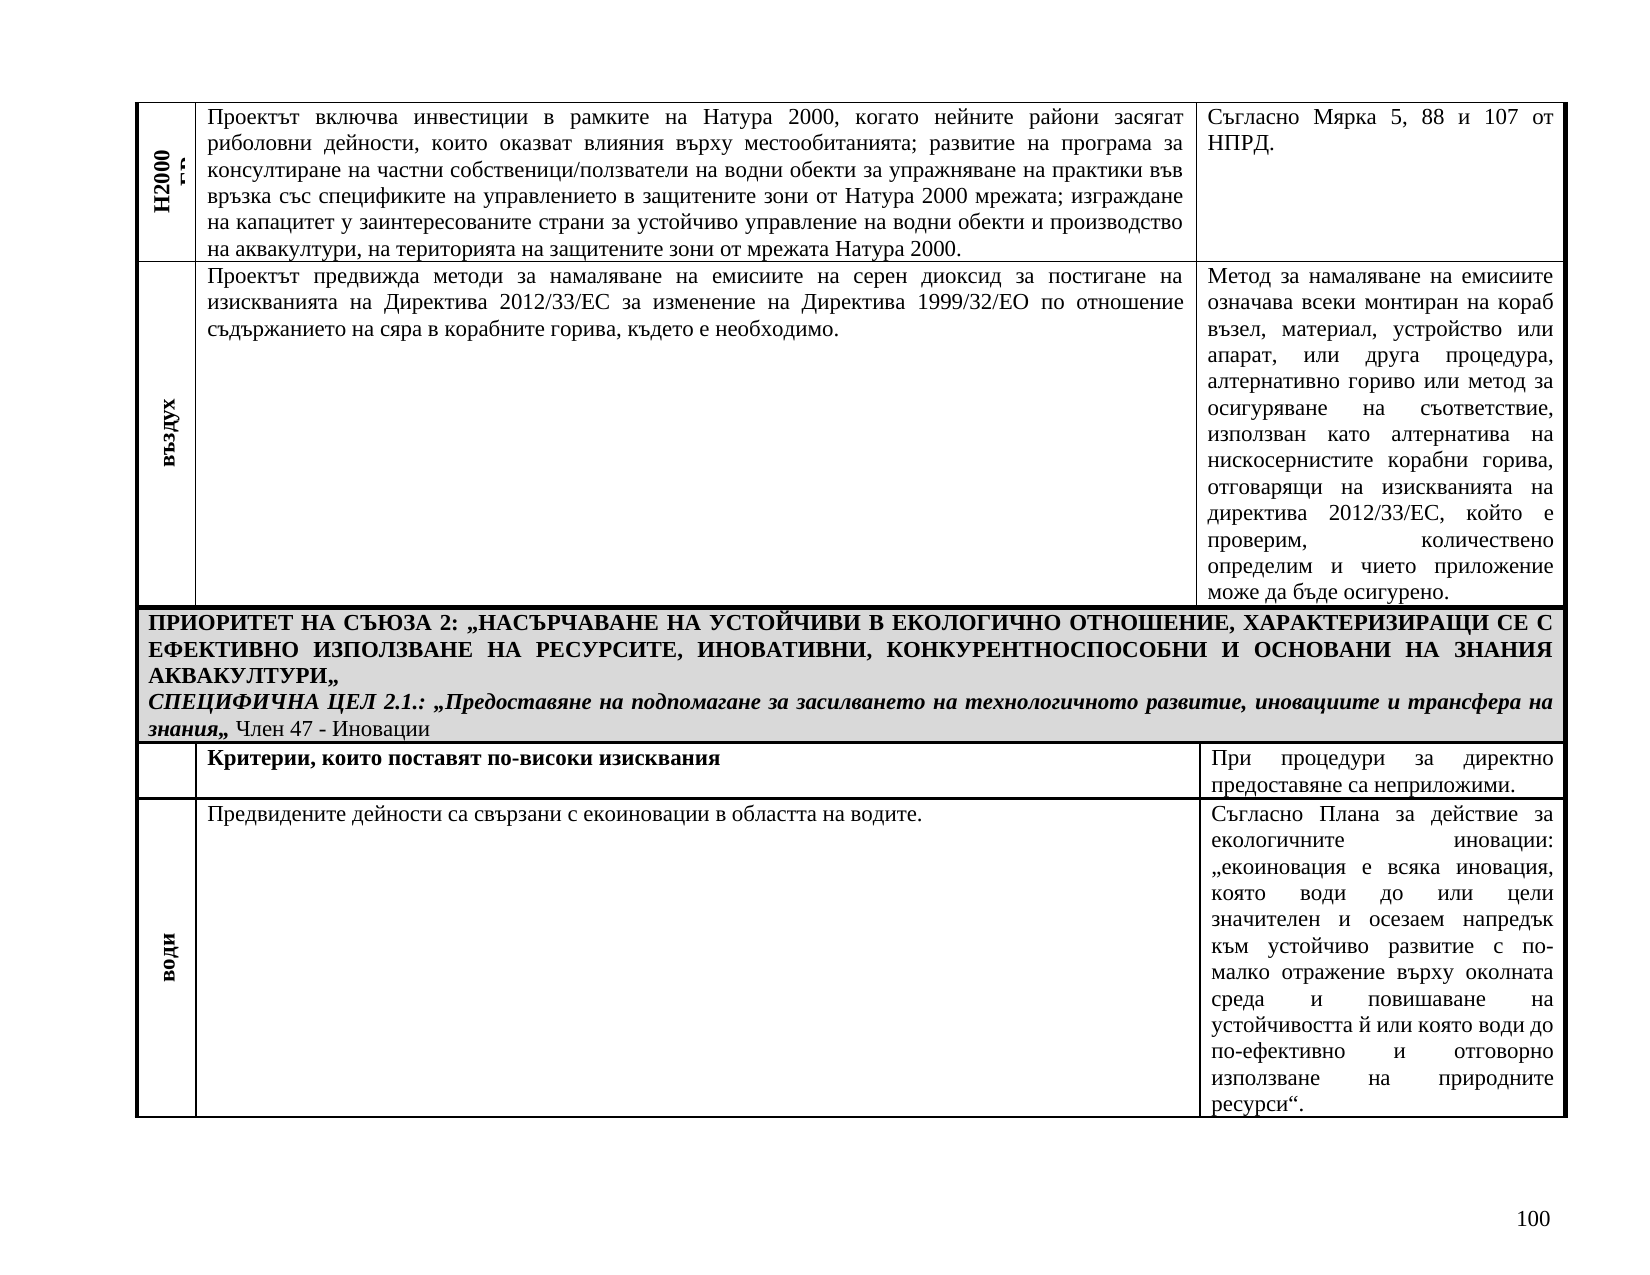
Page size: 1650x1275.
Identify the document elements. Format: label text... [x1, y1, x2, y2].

table_cell Проектът предвижда методи за намаляване на емисиите на серен диоксид за постигане на изискванията на Директива 2012/33/ЕС за изменение на Директива 1999/32/ЕО по отношение съдържанието на сяра в корабните горива, където е необходимо. [196, 262, 1196, 605]
table_cell ПРИОРИТЕТ НА СЪЮЗА 2: „НАСЪРЧАВАНЕ НА УСТОЙЧИВИ В ЕКОЛОГИЧНО ОТНОШЕНИЕ, ХАРАКТЕРИЗИРАЩИ СЕ С ЕФЕКТИВНО ИЗПОЛЗВАНЕ НА РЕСУРСИТЕ, ИНОВАТИВНИ, КОНКУРЕНТНОСПОСОБНИ И ОСНОВАНИ НА ЗНАНИЯ АКВАКУЛТУРИ„ СПЕЦИФИЧНА ЦЕЛ 2.1.: „Предоставяне на подпомагане за засилването на технологичното развитие, иновациите и трансфера на знания„ Член 47 - Иновации [139, 610, 1563, 741]
table_cell При процедури за директно предоставяне са неприложими. [1201, 744, 1563, 797]
table_cell Н2000 и БР [139, 103, 195, 261]
table_cell Метод за намаляване на емисиите означава всеки монтиран на кораб възел, материал, устройство или апарат, или друга процедура, алтернативно гориво или метод за осигуряване на съответствие, използван като алтернатива на нискосернистите корабни горива, отговарящи на изискванията на директива 2012/33/ЕС, който е проверим, количествено определим и чието приложение може да бъде осигурено. [1197, 262, 1563, 605]
table_cell Проектът включва инвестиции в рамките на Натура 2000, когато нейните райони засягат риболовни дейности, които оказват влияния върху местообитанията; развитие на програма за консултиране на частни собственици/ползватели на водни обекти за упражняване на практики във връзка със спецификите на управлението в защитените зони от Натура 2000 мрежата; изграждане на капацитет у заинтересованите страни за устойчиво управление на водни обекти и производство на аквакултури, на територията на защитените зони от мрежата Натура 2000. [196, 103, 1196, 261]
table_cell води [139, 800, 195, 1116]
table_cell Критерии, които поставят по-високи изисквания [197, 744, 1199, 797]
table_cell [139, 744, 195, 797]
table_cell Предвидените дейности са свързани с екоиновации в областта на водите. [197, 800, 1199, 1116]
table_cell въздух [139, 262, 195, 605]
table_cell Съгласно Мярка 5, 88 и 107 от НПРД. [1197, 103, 1563, 261]
table_cell Съгласно Плана за действие за екологичните иновации: „екоиновация е всяка иновация, която води до или цели значителен и осезаем напредък към устойчиво развитие с по-малко отражение върху околната среда и повишаване на устойчивостта й или която води до по-ефективно и отговорно използване на природните ресурси“. [1201, 800, 1563, 1116]
